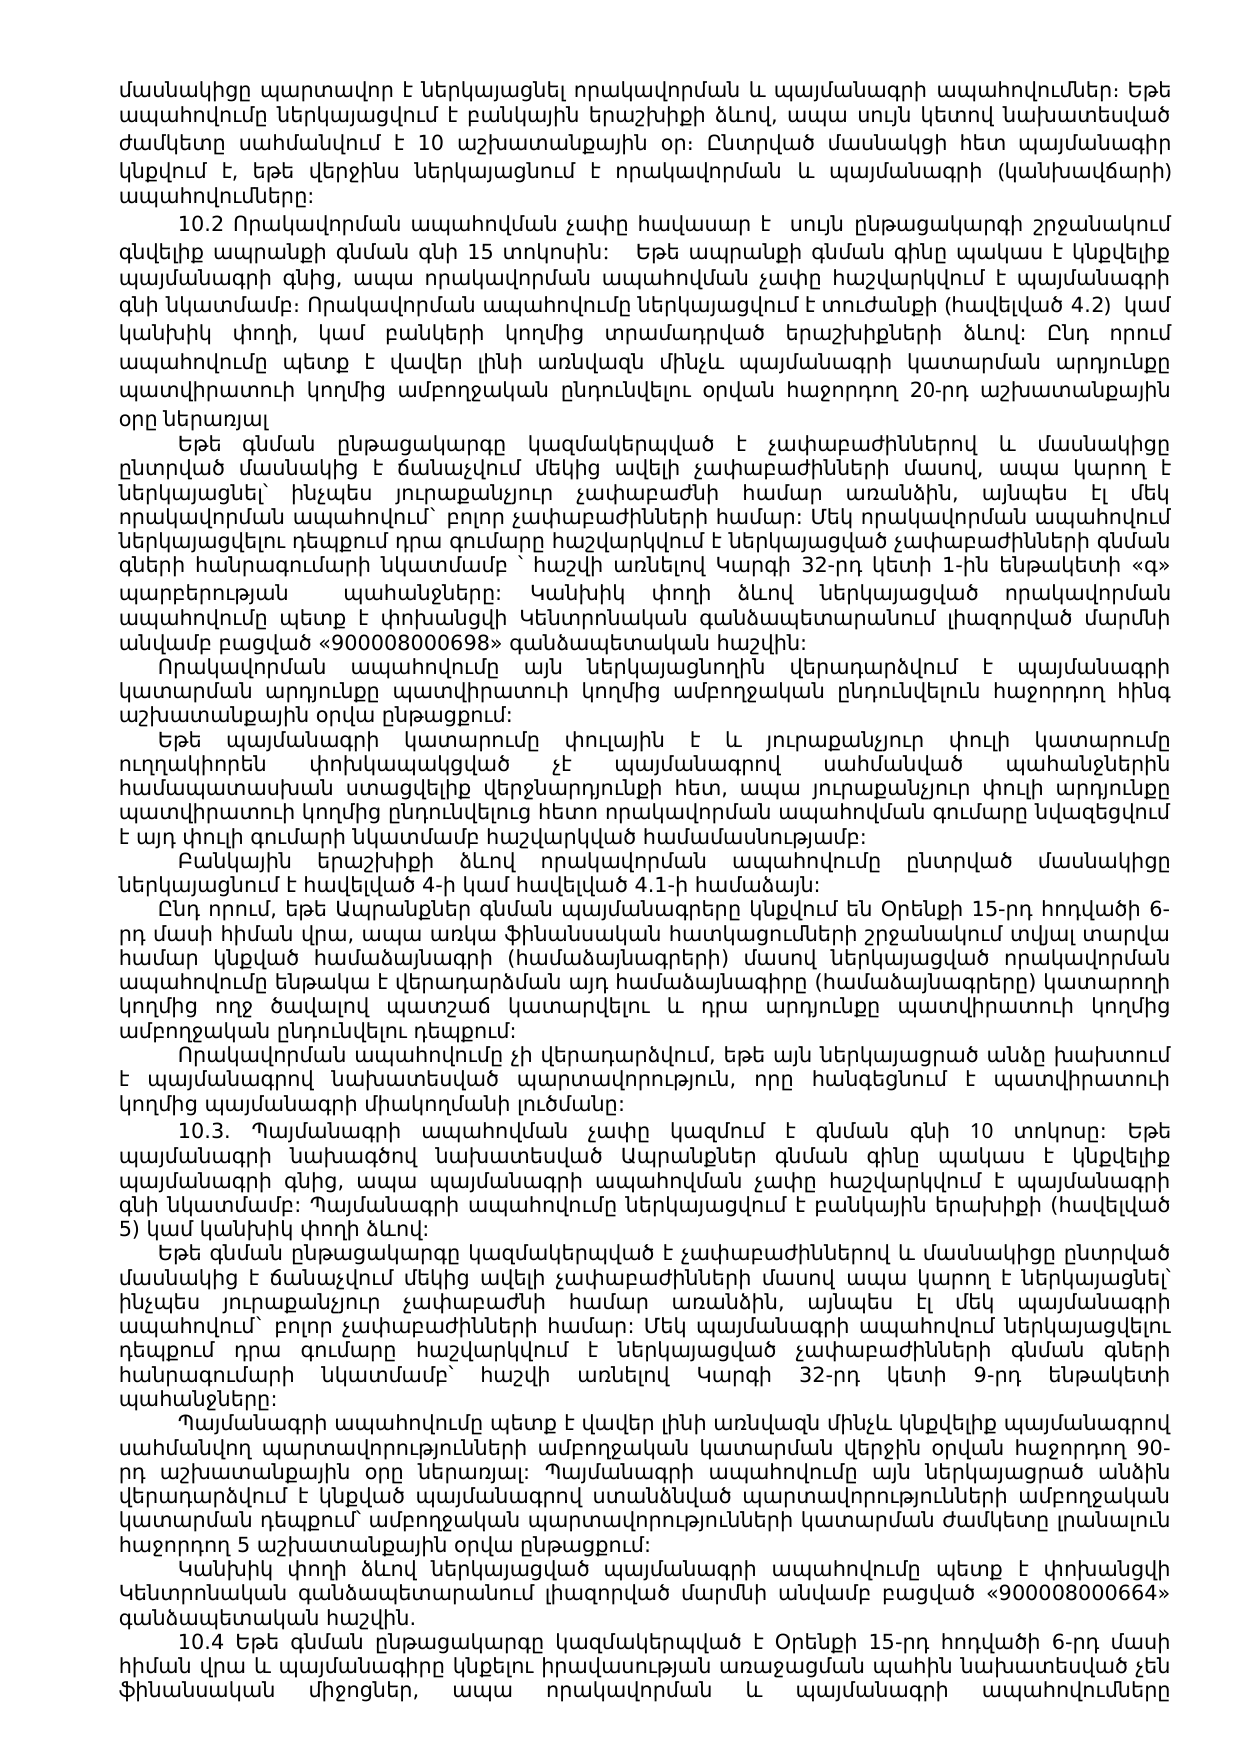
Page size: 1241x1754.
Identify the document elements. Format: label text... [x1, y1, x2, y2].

text Կանխիկ փողի ձևով ներկայացված պայմանագրի ապահովումը պետք է փոխանցվի Կենտրոնական գանձապետարանում լիազորված մարմնի անվամբ բացված «900008000664» գանձապետական հաշվին. [118, 1557, 1171, 1630]
text 10.3. Պայմանագրի ապահովման չափը կազմում է գնման գնի 10 տոկոսը: Եթե պայմանագրի նախագծով նախատեսված Ապրանքներ գնման գինը պակաս է կնքվելիք պայմանագրի գնից, ապա պայմանագրի ապահովման չափը հաշվարկվում է պայմանագրի գնի նկատմամբ: Պայմանագրի ապահովումը ներկայացվում է բանկային երախիքի (հավելված 5) կամ կանխիկ փողի ձևով: [118, 1116, 1171, 1241]
text Բանկային երաշխիքի ձևով որակավորման ապահովումը ընտրված մասնակիցը ներկայացնում է հավելված 4-ի կամ հավելված 4.1-ի համաձայն: [118, 849, 1171, 897]
text Որակավորման ապահովումը չի վերադարձվում, եթե այն ներկայացրած անձը խախտում է պայմանագրով նախատեսված պարտավորություն, որը հանգեցնում է պատվիրատուի կողմից պայմանագրի միակողմանի լուծմանը: [118, 1043, 1171, 1116]
text Եթե գնման ընթացակարգը կազմակերպված է չափաբաժիններով և մասնակիցը ընտրված մասնակից է ճանաչվում մեկից ավելի չափաբաժինների մասով, ապա կարող է ներկայացնել՝ ինչպես յուրաքանչյուր չափաբաժնի համար առանձին, այնպես էլ մեկ որակավորման ապահովում` բոլոր չափաբաժինների համար: Մեկ որակավորման ապահովում ներկայացվելու դեպքում դրա գումարը հաշվարկվում է ներկայացված չափաբաժինների գնման գների հանրագումարի նկատմամբ ՝ հաշվի առնելով Կարգի 32-րդ կետի 1-ին ենթակետի «գ» պարբերության պահանջները: Կանխիկ փողի ձևով ներկայացված որակավորման ապահովումը պետք է փոխանցվի Կենտրոնական գանձապետարանում լիազորված մարմնի անվամբ բացված «900008000698» գանձապետական հաշվին: [118, 432, 1171, 655]
text Եթե գնման ընթացակարգը կազմակերպված է չափաբաժիններով և մասնակիցը ընտրված մասնակից է ճանաչվում մեկից ավելի չափաբաժինների մասով ապա կարող է ներկայացնել՝ ինչպես յուրաքանչյուր չափաբաժնի համար առանձին, այնպես էլ մեկ պայմանագրի ապահովում` բոլոր չափաբաժինների համար: Մեկ պայմանագրի ապահովում ներկայացվելու դեպքում դրա գումարը հաշվարկվում է ներկայացված չափաբաժինների գնման գների հանրագումարի նկատմամբ՝ հաշվի առնելով Կարգի 32-րդ կետի 9-րդ ենթակետի պահանջները: [118, 1241, 1171, 1411]
text Որակավորման ապահովումը այն ներկայացնողին վերադարձվում է պայմանագրի կատարման արդյունքը պատվիրատուի կողմից ամբողջական ընդունվելուն հաջորդող հինգ աշխատանքային օրվա ընթացքում: [118, 655, 1171, 728]
text Եթե պայմանագրի կատարումը փուլային է և յուրաքանչյուր փուլի կատարումը ուղղակիորեն փոխկապակցված չէ պայմանագրով սահմանված պահանջներին համապատասխան ստացվելիք վերջնարդյունքի հետ, ապա յուրաքանչյուր փուլի արդյունքը պատվիրատուի կողմից ընդունվելուց հետո որակավորման ապահովման գումարը նվազեցվում է այդ փուլի գումարի նկատմամբ հաշվարկված համամասնությամբ: [118, 728, 1171, 849]
text Պայմանագրի ապահովումը պետք է վավեր լինի առնվազն մինչև կնքվելիք պայմանագրով սահմանվող պարտավորությունների ամբողջական կատարման վերջին օրվան հաջորդող 90-րդ աշխատանքային օրը ներառյալ: Պայմանագրի ապահովումը այն ներկայացրած անձին վերադարձվում է կնքված պայմանագրով ստանձնված պարտավորությունների ամբողջական կատարման դեպքում՝ ամբողջական պարտավորությունների կատարման ժամկետը լրանալուն հաջորդող 5 աշխատանքային օրվա ընթացքում: [118, 1411, 1171, 1557]
text Ընդ որում, եթե Ապրանքներ գնման պայմանագրերը կնքվում են Օրենքի 15-րդ հոդվածի 6-րդ մասի հիման վրա, ապա առկա ֆինանսական հատկացումների շրջանակում տվյալ տարվա համար կնքված համաձայնագրի (համաձայնագրերի) մասով ներկայացված որակավորման ապահովումը ենթակա է վերադարձման այդ համաձայնագիրը (համաձայնագրերը) կատարողի կողմից ողջ ծավալով պատշաճ կատարվելու և դրա արդյունքը պատվիրատուի կողմից ամբողջական ընդունվելու դեպքում: [118, 897, 1171, 1043]
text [118, 75, 1171, 209]
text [118, 1630, 1171, 1703]
text 10.2 Որակավորման ապահովման չափը հավասար է սույն ընթացակարգի շրջանակում գնվելիք ապրանքի գնման գնի 15 տոկոսին: Եթե ապրանքի գնման գինը պակաս է կնքվելիք պայմանագրի գնից, ապա որակավորման ապահովման չափը հաշվարկվում է պայմանագրի գնի նկատմամբ։ Որակավորման ապահովումը ներկայացվում է տուժանքի (հավելված 4․2) կամ կանխիկ փողի, կամ բանկերի կողմից տրամադրված երաշխիքների ձևով: Ընդ որում ապահովումը պետք է վավեր լինի առնվազն մինչև պայմանագրի կատարման արդյունքը պատվիրատուի կողմից ամբողջական ընդունվելու օրվան հաջորդող 20-րդ աշխատանքային օրը ներառյալ [118, 209, 1171, 432]
